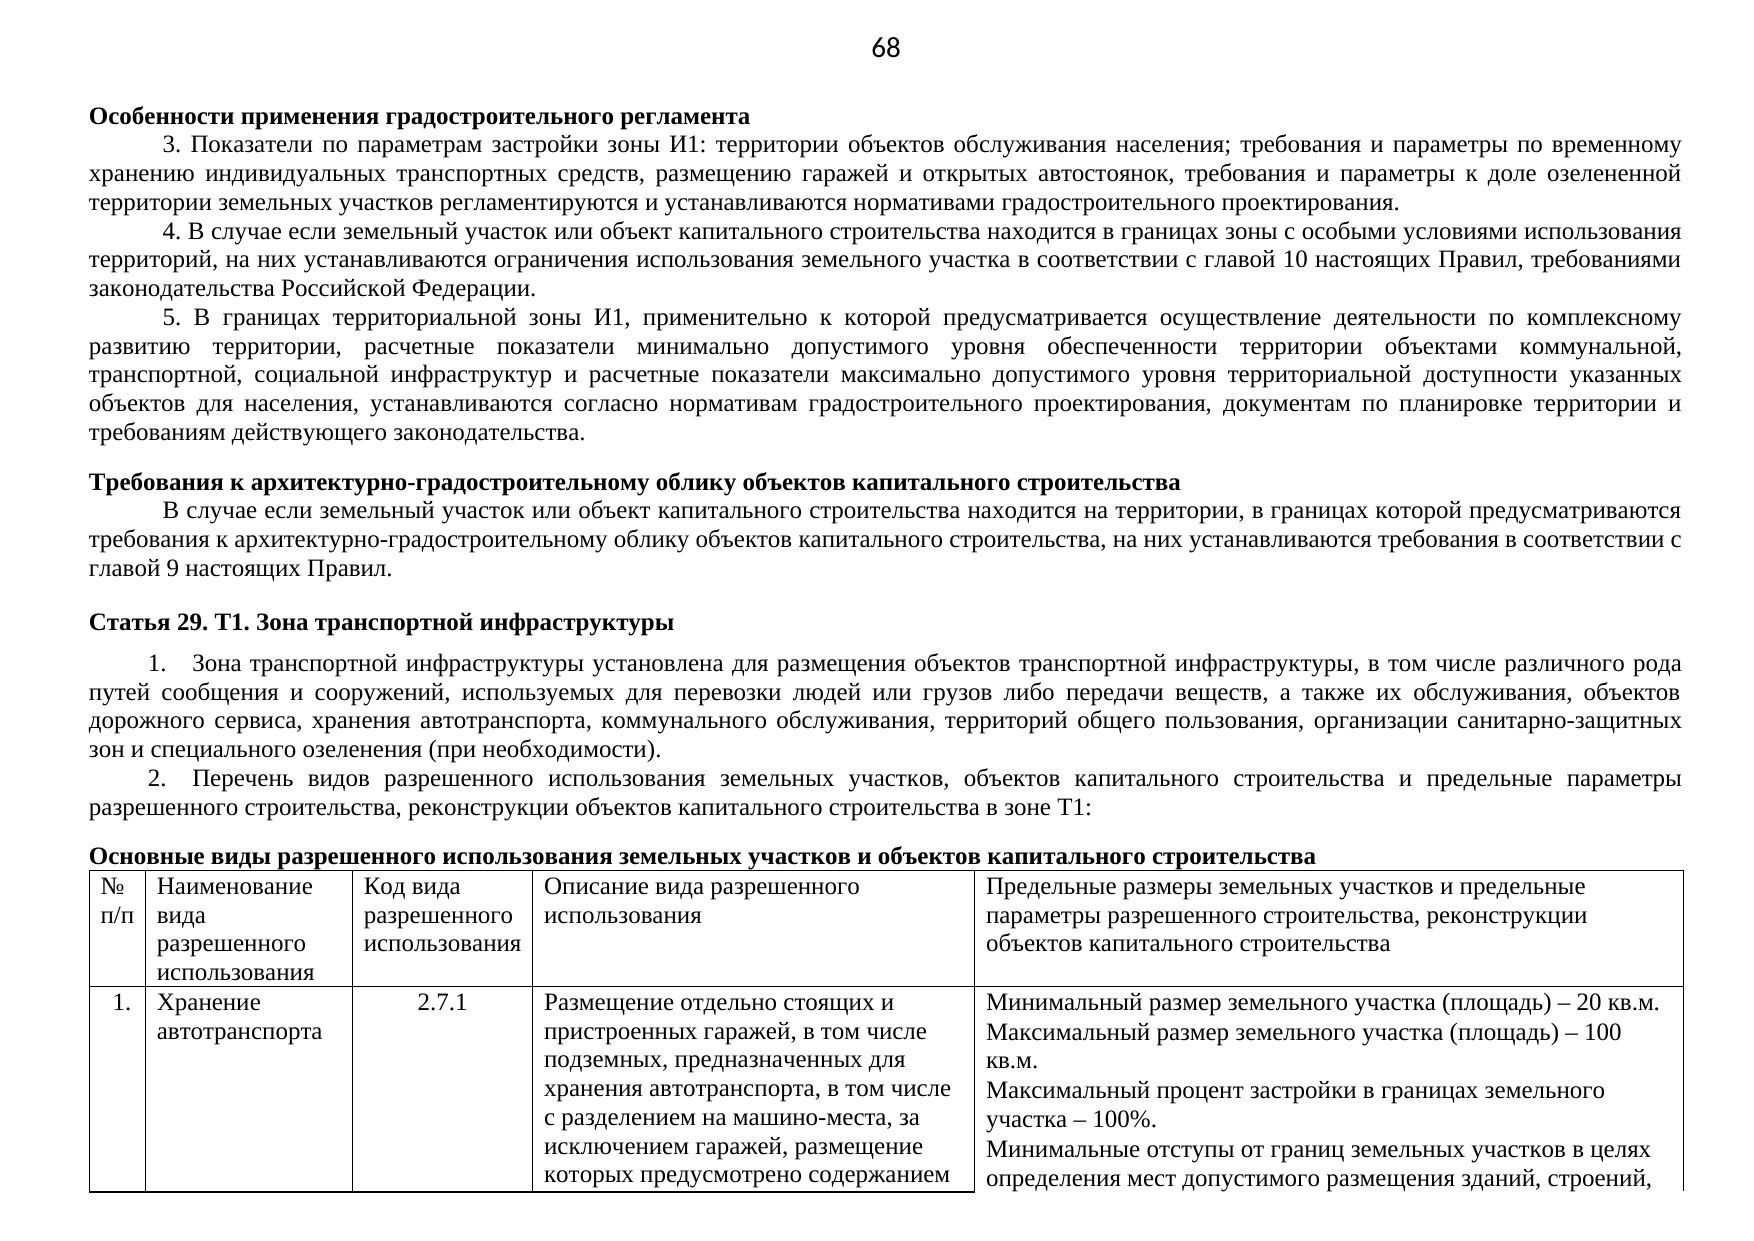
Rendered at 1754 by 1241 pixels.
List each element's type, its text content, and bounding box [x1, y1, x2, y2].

text 4. В случае если земельный участок или объект капитального строительства находится в границах зоны с особыми условиями использования территорий, на них устанавливаются ограничения использования земельного участка в соответствии с главой 10 настоящих Правил, требованиями законодательства Российской Федерации. [89, 216, 1683, 302]
text Основные виды разрешенного использования земельных участков и объектов капитального строительства [89, 841, 1683, 870]
list Зона транспортной инфраструктуры установлена для размещения объектов транспортной инфраструктуры, в том числе различного рода путей сообщения и сооружений, используемых для перевозки людей или грузов либо передачи веществ, а также их обслуживания, объектов дорожного сервиса, хранения автотранспорта, коммунального обслуживания, территорий общего пользования, организации санитарно-защитных зон и специального озеленения (при необходимости). [89, 648, 1683, 763]
table_header Предельные размеры земельных участков и предельные параметры разрешенного строительства, реконструкции объектов капитального строительства [975, 871, 1683, 986]
text 5. В границах территориальной зоны И1, применительно к которой предусматривается осуществление деятельности по комплексному развитию территории, расчетные показатели минимально допустимого уровня обеспеченности территории объектами коммунальной, транспортной, социальной инфраструктур и расчетные показатели максимально допустимого уровня территориальной доступности указанных объектов для населения, устанавливаются согласно нормативам градостроительного проектирования, документам по планировке территории и требованиям действующего законодательства. [89, 302, 1683, 446]
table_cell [975, 1133, 1683, 1191]
text 3. Показатели по параметрам застройки зоны И1: территории объектов обслуживания населения; требования и параметры по временному хранению индивидуальных транспортных средств, размещению гаражей и открытых автостоянок, требования и параметры к доле озелененной территории земельных участков регламентируются и устанавливаются нормативами градостроительного проектирования. [89, 129, 1683, 216]
table_cell Хранение автотранспорта [146, 987, 352, 1191]
table_header Описание вида разрешенного использования [533, 871, 974, 986]
table_cell [90, 987, 145, 1191]
table_header № п/п [90, 871, 145, 986]
table_cell 2.7.1 [353, 987, 532, 1191]
table_cell Размещение отдельно стоящих и пристроенных гаражей, в том числе подземных, предназначенных для хранения автотранспорта, в том числе с разделением на машино-места, за исключением гаражей, размещение которых предусмотрено содержанием видов разрешенного использования с кодами 2.7.2, 4.9 [533, 987, 974, 1191]
text Статья 29. Т1. Зона транспортной инфраструктуры [89, 607, 1683, 635]
table_header Наименование вида разрешенного использования [146, 871, 352, 986]
table_header Код вида разрешенного использования [353, 871, 532, 986]
text Особенности применения градостроительного регламента [89, 101, 1683, 129]
list В случае если земельный участок или объект капитального строительства находится на территории, в границах которой предусматриваются требования к архитектурно-градостроительному облику объектов капитального строительства, на них устанавливаются требования в соответствии с главой 9 настоящих Правил. [89, 495, 1683, 582]
table_cell Максимальный размер земельного участка (площадь) – 100 кв.м. [975, 1016, 1683, 1074]
text Требования к архитектурно-градостроительному облику объектов капитального строительства [89, 467, 1683, 495]
table_cell Минимальный размер земельного участка (площадь) – 20 кв.м. [975, 987, 1683, 1016]
list Перечень видов разрешенного использования земельных участков, объектов капитального строительства и предельные параметры разрешенного строительства, реконструкции объектов капитального строительства в зоне Т1: [89, 763, 1683, 820]
table_cell Максимальный процент застройки в границах земельного участка – 100%. [975, 1074, 1683, 1133]
